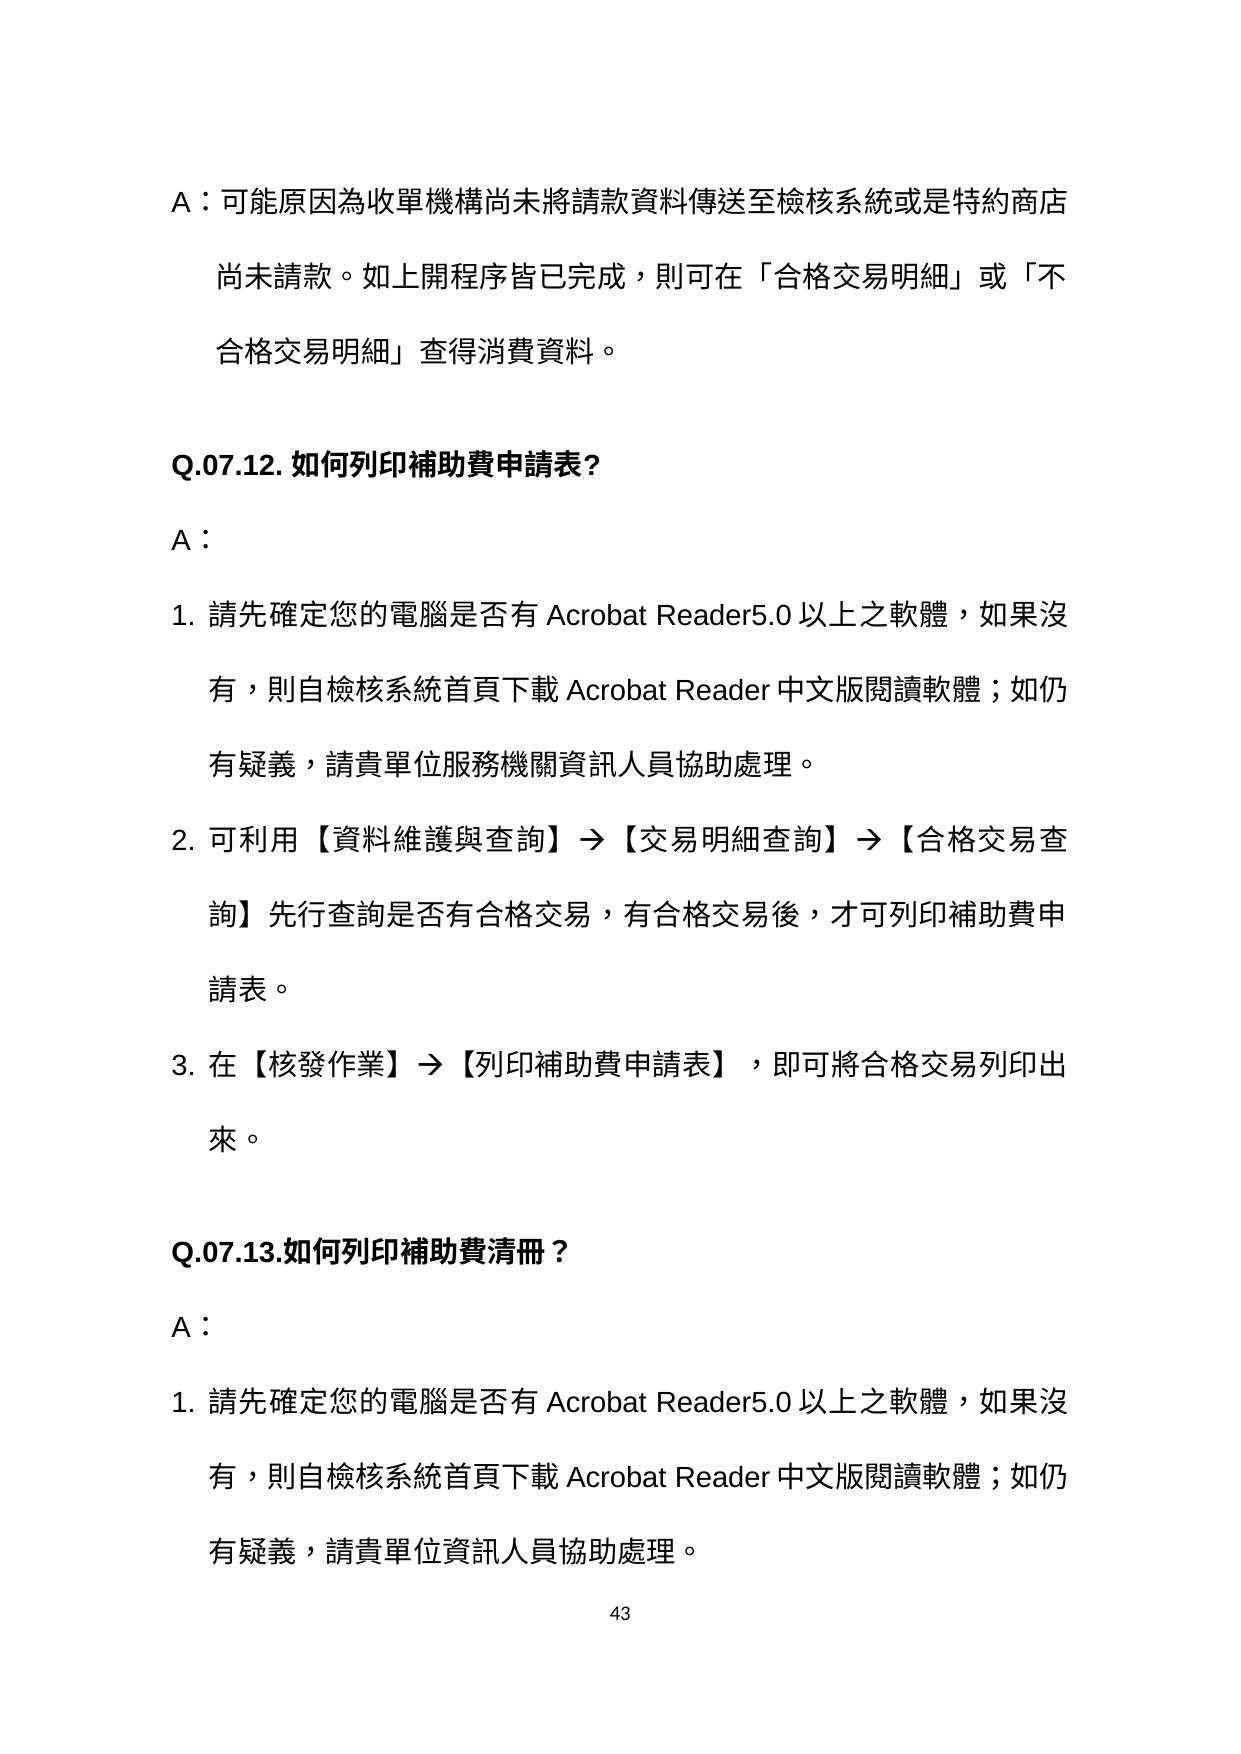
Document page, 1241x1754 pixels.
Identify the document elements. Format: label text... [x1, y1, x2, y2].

list 請先確定您的電腦是否有Acrobat Reader5.0以上之軟體，如果沒有，則自檢核系統首頁下載Acrobat Reader中文版閱讀軟體；如仍有疑義，請貴單位資訊人員協助處理。 [171, 1362, 1069, 1587]
text A： [171, 1287, 1069, 1362]
text A：可能原因為收單機構尚未將請款資料傳送至檢核系統或是特約商店尚未請款。如上開程序皆已完成，則可在「合格交易明細」或「不合格交易明細」查得消費資料。 [171, 162, 1069, 387]
text A： [171, 500, 1069, 575]
text Q.07.12. 如何列印補助費申請表? [171, 425, 1069, 500]
list 請先確定您的電腦是否有Acrobat Reader5.0以上之軟體，如果沒有，則自檢核系統首頁下載Acrobat Reader中文版閱讀軟體；如仍有疑義，請貴單位服務機關資訊人員協助處理。 [171, 575, 1069, 800]
text Q.07.13.如何列印補助費清冊？ [171, 1212, 1069, 1287]
list 在【核發作業】【列印補助費申請表】，即可將合格交易列印出來。 [171, 1025, 1069, 1175]
list 可利用【資料維護與查詢】【交易明細查詢】【合格交易查詢】先行查詢是否有合格交易，有合格交易後，才可列印補助費申請表。 [171, 800, 1069, 1025]
